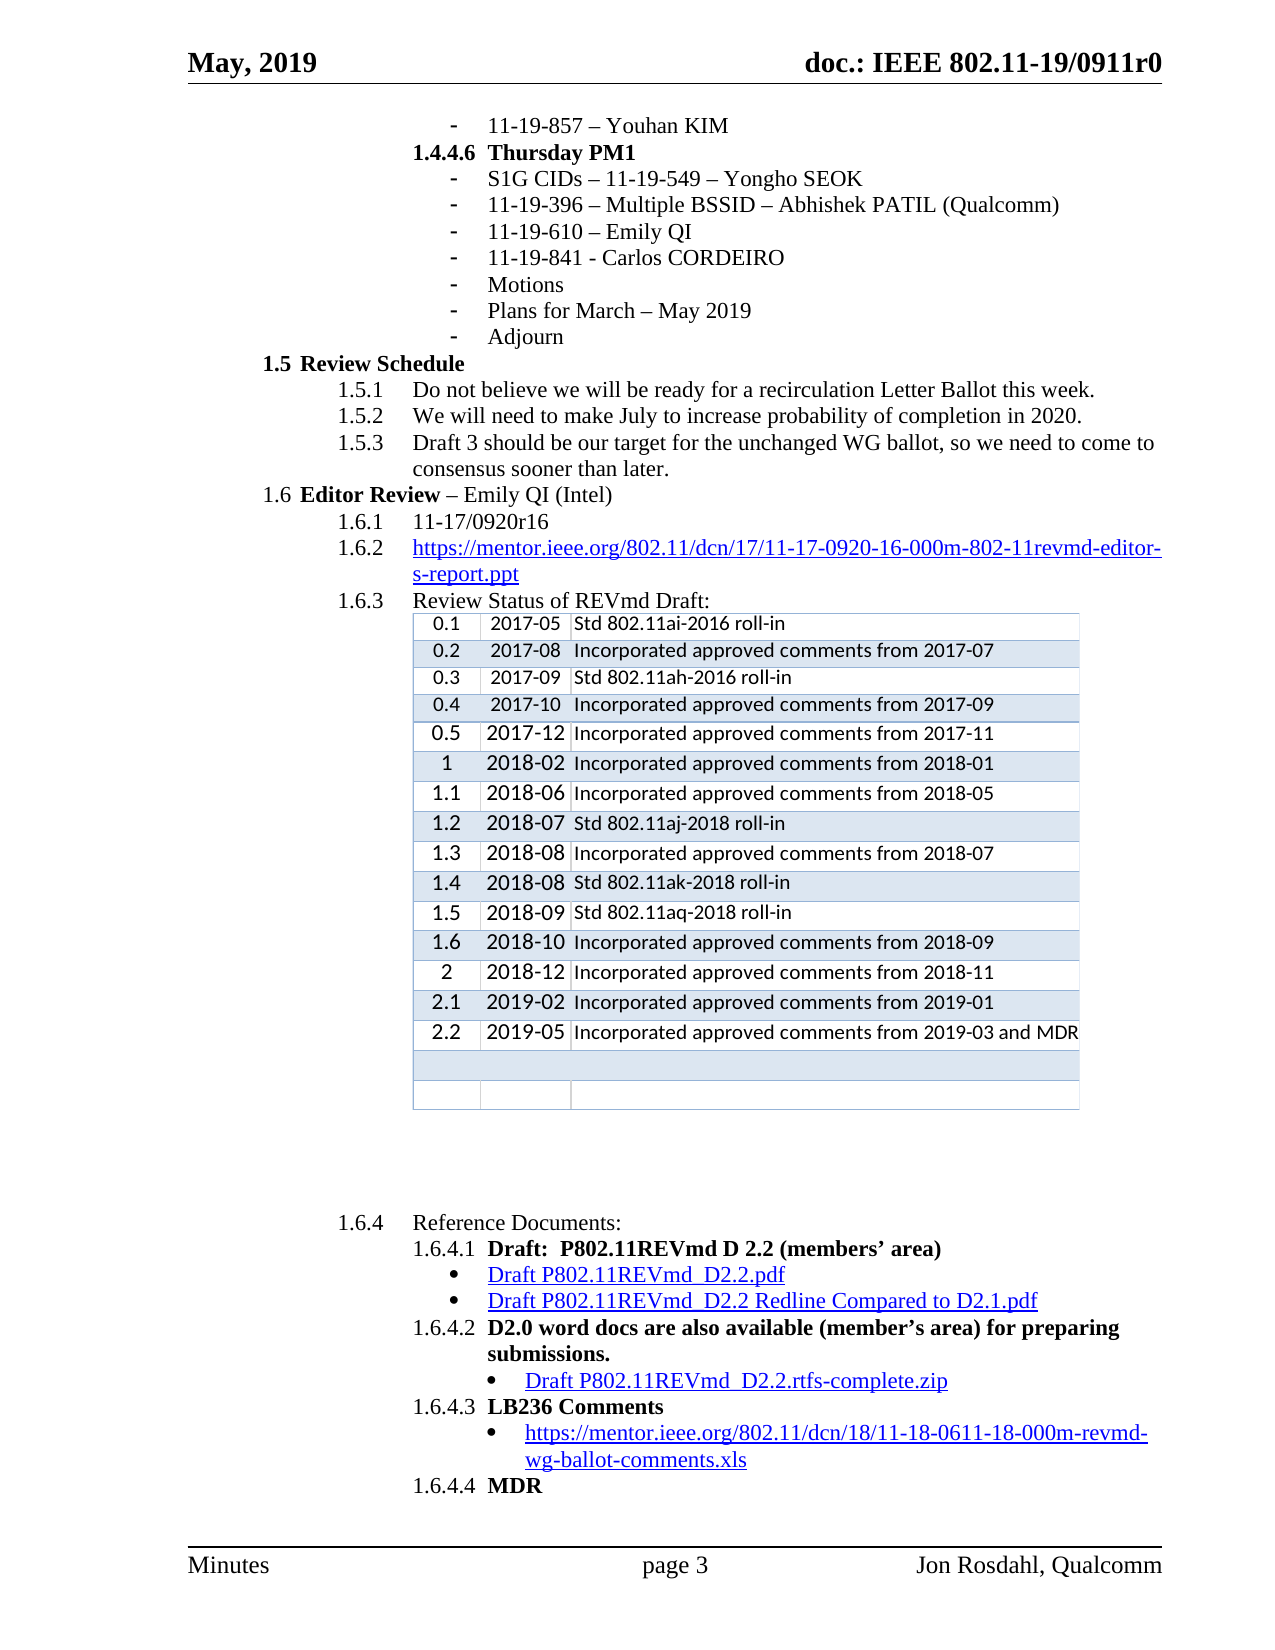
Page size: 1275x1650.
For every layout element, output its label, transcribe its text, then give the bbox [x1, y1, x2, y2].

list Thursday PM1 [412, 139, 1162, 165]
list 11-17/0920r16 [337, 508, 1162, 534]
list D2.0 word docs are also available (member’s area) for preparing submissions. [412, 1314, 1162, 1367]
list Review Schedule [262, 350, 1162, 376]
list 11-19-396 – Multiple BSSID – Abhishek PATIL (Qualcomm) [450, 192, 1162, 218]
list Draft P802.11REVmd_D2.2 Redline Compared to D2.1.pdf [450, 1288, 1162, 1314]
list Draft 3 should be our target for the unchanged WG ballot, so we need to come to consensus sooner than later. [337, 429, 1162, 481]
list S1G CIDs – 11-19-549 – Yongho SEOK [450, 165, 1162, 192]
list LB236 Comments [412, 1393, 1162, 1419]
list Draft P802.11REVmd_D2.2.pdf [450, 1261, 1162, 1288]
list https://mentor.ieee.org/802.11/dcn/18/11-18-0611-18-000m-revmd-wg-ballot-comments.xls [487, 1419, 1162, 1472]
list Review Status of REVmd Draft: [337, 587, 1162, 613]
list Motions [450, 271, 1162, 297]
list Reference Documents: [337, 1208, 1162, 1235]
list We will need to make July to increase probability of completion in 2020. [337, 402, 1162, 429]
list Plans for March – May 2019 [450, 297, 1162, 323]
list Adjourn [450, 323, 1162, 350]
list 11-19-857 – Youhan KIM [450, 112, 1162, 139]
list MDR [412, 1472, 1162, 1498]
list 11-19-610 – Emily QI [450, 218, 1162, 244]
list Draft: P802.11REVmd D 2.2 (members’ area) [412, 1235, 1162, 1261]
list Do not believe we will be ready for a recirculation Letter Ballot this week. [337, 376, 1162, 402]
list Editor Review – Emily QI (Intel) [262, 481, 1162, 508]
list https://mentor.ieee.org/802.11/dcn/17/11-17-0920-16-000m-802-11revmd-editor-s-report.ppt [337, 534, 1162, 587]
list 11-19-841 - Carlos CORDEIRO [450, 244, 1162, 271]
list Draft P802.11REVmd_D2.2.rtfs-complete.zip [487, 1367, 1162, 1393]
